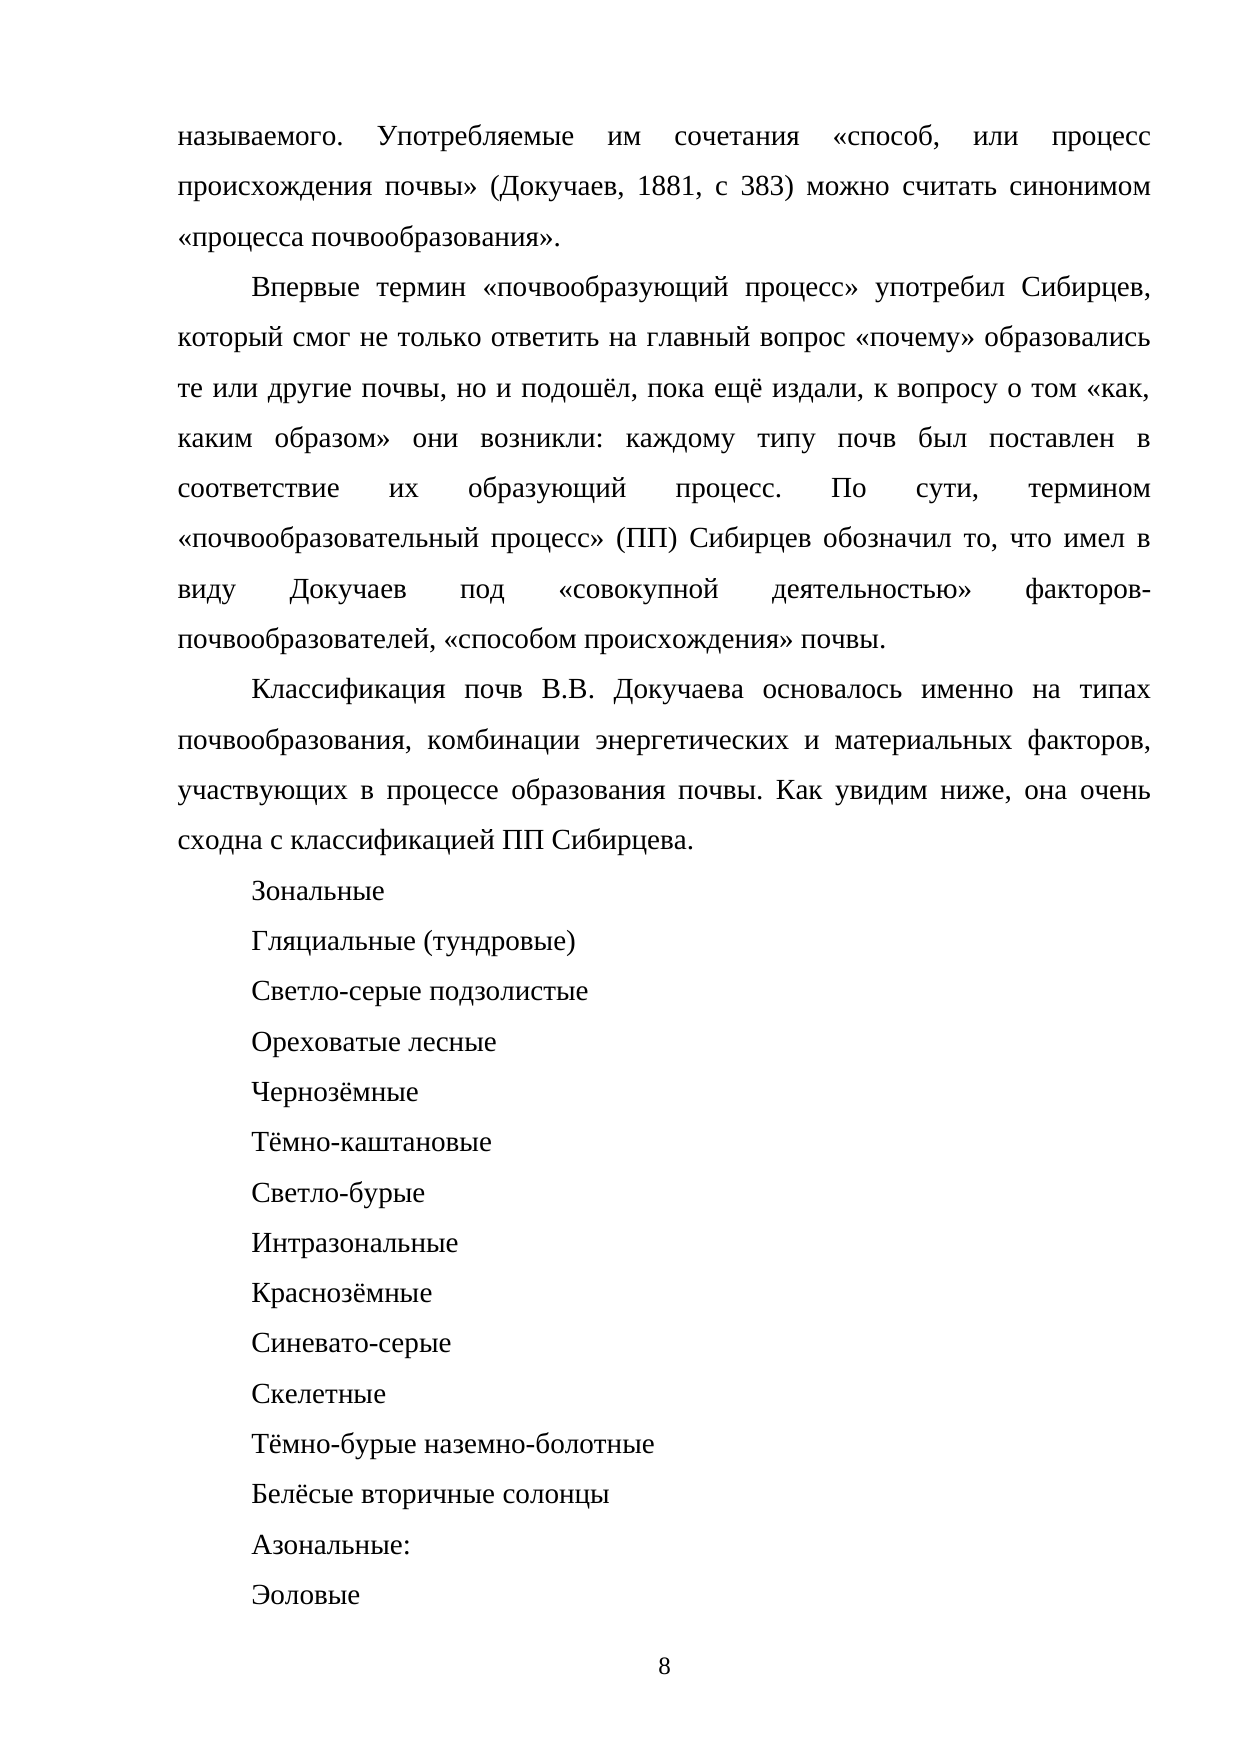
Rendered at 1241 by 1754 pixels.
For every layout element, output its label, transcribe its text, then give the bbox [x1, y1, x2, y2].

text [177, 118, 1152, 252]
text Классификация почв В.В. Докучаева основалось именно на типах почвообразования, комбинации энергетических и материальных факторов, участвующих в процессе образования почвы. Как увидим ниже, она очень сходна с классификацией ПП Сибирцева. [177, 672, 1152, 856]
text Светло-серые подзолистые [177, 973, 1152, 1007]
text Гляциальные (тундровые) [177, 923, 1152, 957]
text Скелетные [177, 1376, 1152, 1409]
text Тёмно-каштановые [177, 1124, 1152, 1158]
text Интразональные [177, 1225, 1152, 1258]
text Ореховатые лесные [177, 1024, 1152, 1057]
text Краснозёмные [177, 1275, 1152, 1309]
text Эоловые [177, 1577, 1152, 1611]
text Впервые термин «почвообразующий процесс» употребил Сибирцев, который смог не только ответить на главный вопрос «почему» образовались те или другие почвы, но и подошёл, пока ещё издали, к вопросу о том «как, каким образом» они возникли: каждому типу почв был поставлен в соответствие их образующий процесс. По сути, термином «почвообразовательный процесс» (ПП) Сибирцев обозначил то, что имел в виду Докучаев под «совокупной деятельностью» факторов-почвообразователей, «способом происхождения» почвы. [177, 269, 1152, 655]
text Светло-бурые [177, 1175, 1152, 1208]
text Азональные: [177, 1527, 1152, 1560]
text Чернозёмные [177, 1074, 1152, 1108]
text Зональные [177, 873, 1152, 906]
text Тёмно-бурые наземно-болотные [177, 1426, 1152, 1460]
text Белёсые вторичные солонцы [177, 1477, 1152, 1510]
text Синевато-серые [177, 1326, 1152, 1359]
